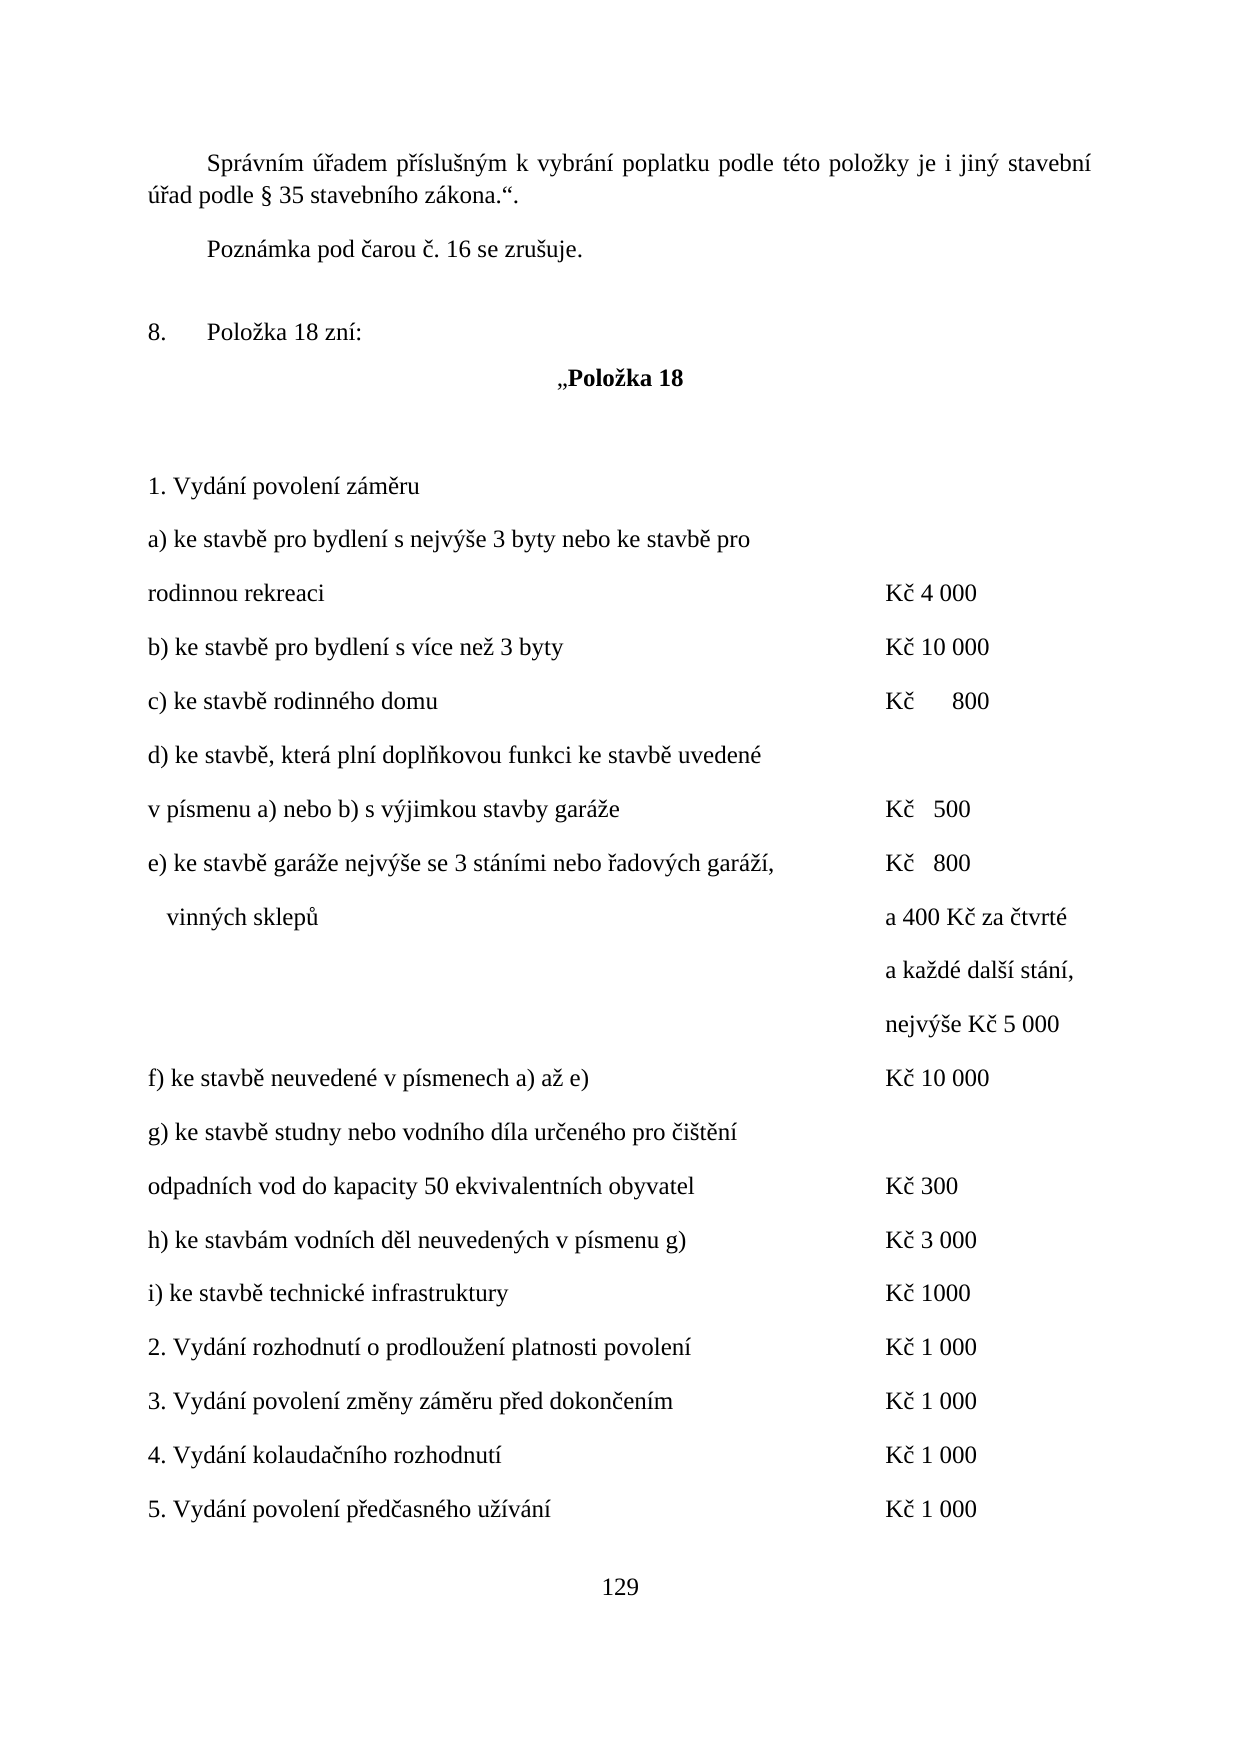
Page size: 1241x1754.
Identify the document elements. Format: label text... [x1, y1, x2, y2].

text g) ke stavbě studny nebo vodního díla určeného pro čištění [148, 1117, 1093, 1146]
text h) ke stavbám vodních děl neuvedených v písmenu g) Kč 3 000 [148, 1225, 1093, 1253]
text e) ke stavbě garáže nejvýše se 3 stáními nebo řadových garáží, Kč 800 [148, 848, 1093, 876]
text b) ke stavbě pro bydlení s více než 3 byty Kč 10 000 [148, 632, 1093, 661]
text c) ke stavbě rodinného domu Kč 800 [148, 686, 1093, 715]
text Položka 18 zní: [148, 317, 1093, 346]
text i) ke stavbě technické infrastruktury Kč 1000 [148, 1278, 1093, 1307]
text odpadních vod do kapacity 50 ekvivalentních obyvatel Kč 300 [148, 1171, 1093, 1199]
text „Položka 18 [148, 363, 1093, 392]
text nejvýše Kč 5 000 [811, 1009, 1093, 1038]
text rodinnou rekreaci Kč 4 000 [148, 578, 1093, 607]
text a každé další stání, [811, 955, 1093, 984]
list Poznámka pod čarou č. 16 se zrušuje. [148, 234, 1093, 263]
text 5. Vydání povolení předčasného užívání Kč 1 000 [148, 1494, 1093, 1523]
text 3. Vydání povolení změny záměru před dokončením Kč 1 000 [148, 1386, 1093, 1415]
list Správním úřadem příslušným k vybrání poplatku podle této položky je i jiný stavební úřad podle § 35 stavebního zákona.“. [148, 148, 1093, 209]
text d) ke stavbě, která plní doplňkovou funkci ke stavbě uvedené [148, 740, 1093, 769]
text vinných sklepů a 400 Kč za čtvrté [148, 902, 1093, 930]
text 4. Vydání kolaudačního rozhodnutí Kč 1 000 [148, 1440, 1093, 1469]
text 2. Vydání rozhodnutí o prodloužení platnosti povolení Kč 1 000 [148, 1332, 1093, 1361]
text f) ke stavbě neuvedené v písmenech a) až e) Kč 10 000 [148, 1063, 1093, 1092]
text 1. Vydání povolení záměru [148, 471, 1093, 499]
text a) ke stavbě pro bydlení s nejvýše 3 byty nebo ke stavbě pro [148, 524, 1093, 553]
text v písmenu a) nebo b) s výjimkou stavby garáže Kč 500 [148, 794, 1093, 823]
